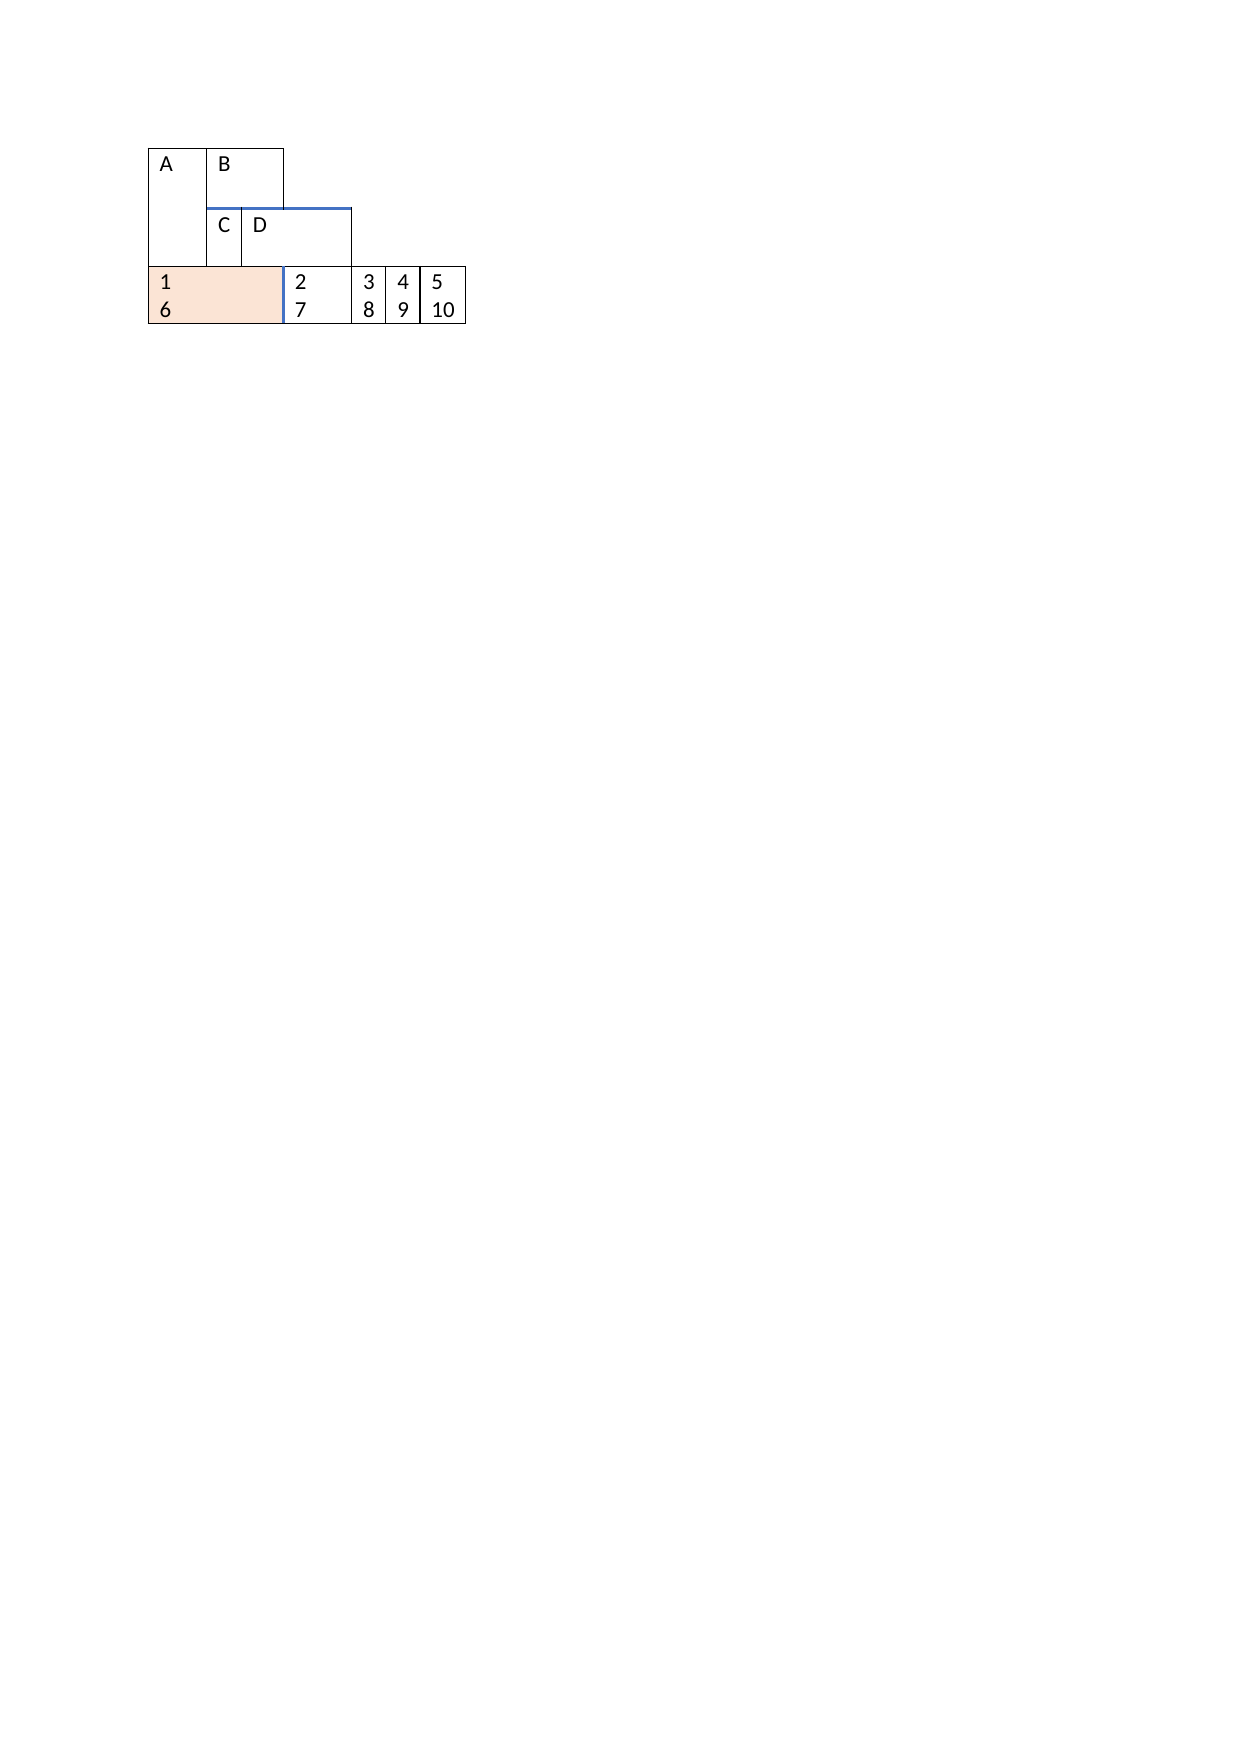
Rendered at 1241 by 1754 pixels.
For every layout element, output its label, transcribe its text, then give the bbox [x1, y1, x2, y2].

table_cell 8 [352, 295, 385, 323]
table_cell 1 [149, 267, 282, 295]
table_cell 6 [149, 295, 282, 323]
table_header A [149, 149, 206, 266]
table_cell 5 [421, 267, 465, 295]
table_cell 9 [386, 295, 419, 323]
table_cell C [207, 210, 241, 266]
table_header B [207, 149, 283, 207]
table_cell 2 [285, 267, 351, 295]
table_cell 7 [285, 295, 351, 323]
table_cell 4 [386, 267, 419, 295]
table_cell 3 [352, 267, 385, 295]
table_cell 10 [421, 295, 465, 323]
table_cell D [242, 210, 351, 266]
